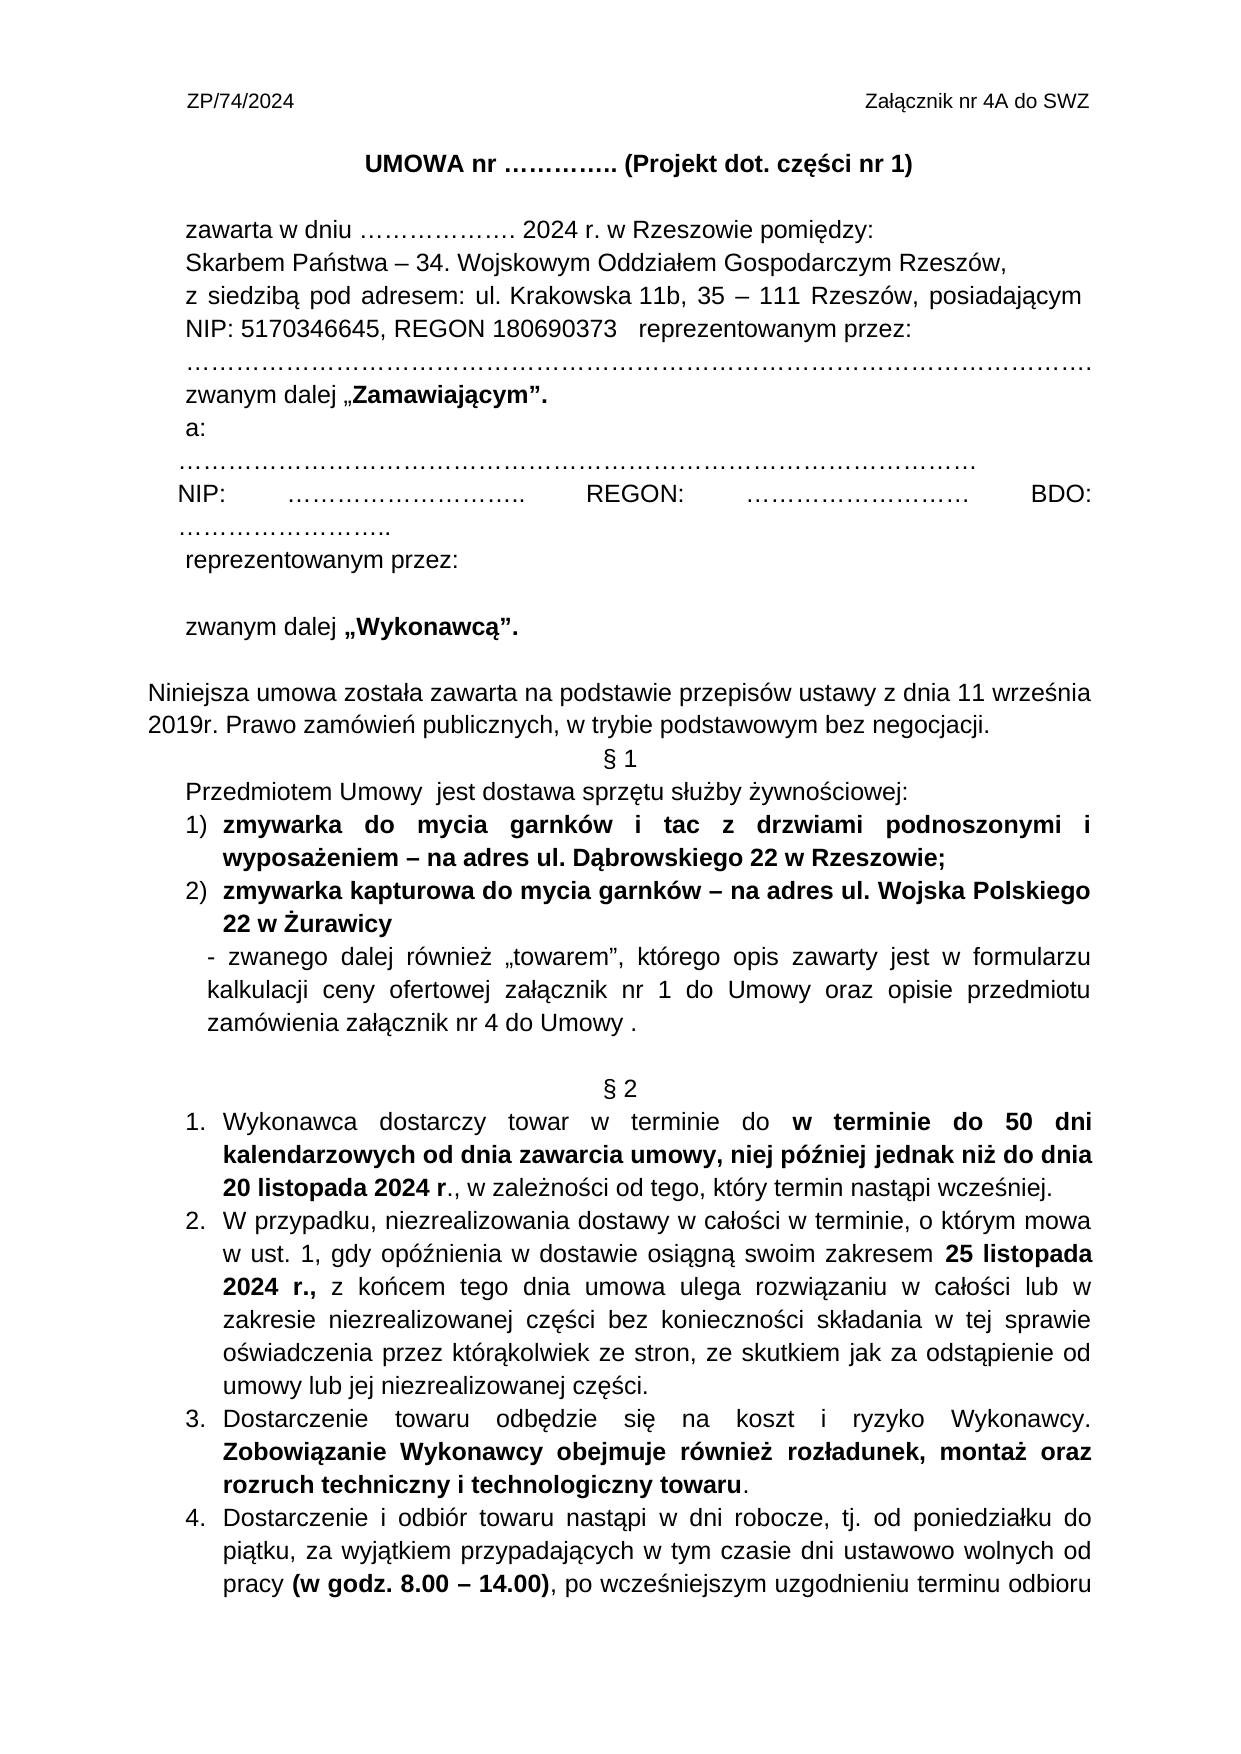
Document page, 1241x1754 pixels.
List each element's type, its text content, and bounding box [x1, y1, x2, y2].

text a: [185, 413, 1092, 442]
text NIP: ……………………….. REGON: ……………………… BDO: …………………….. [177, 479, 1092, 541]
list Dostarczenie towaru odbędzie się na koszt i ryzyko Wykonawcy. Zobowiązanie Wykonawcy obejmuje również rozładunek, montaż oraz rozruch techniczny i technologiczny towaru. [185, 1404, 1092, 1499]
text Niniejsza umowa została zawarta na podstawie przepisów ustawy z dnia 11 września 2019r. Prawo zamówień publicznych, w trybie podstawowym bez negocjacji. [148, 677, 1092, 739]
text zawarta w dniu ………………. 2024 r. w Rzeszowie pomiędzy: [185, 215, 1092, 244]
text UMOWA nr ………….. (Projekt dot. części nr 1) [185, 149, 1092, 178]
list zmywarka do mycia garnków i tac z drzwiami podnoszonymi i wyposażeniem – na adres ul. Dąbrowskiego 22 w Rzeszowie; [185, 809, 1092, 871]
list - zwanego dalej również „towarem”, którego opis zawarty jest w formularzu kalkulacji ceny ofertowej załącznik nr 1 do Umowy oraz opisie przedmiotu zamówienia załącznik nr 4 do Umowy . [207, 942, 1092, 1036]
text zwanym dalej „Wykonawcą”. [185, 611, 1092, 640]
text z siedzibą pod adresem: ul. Krakowska 11b, 35 – 111 Rzeszów, posiadającym NIP: 5170346645, REGON 180690373 reprezentowanym przez: [185, 281, 1092, 343]
list W przypadku, niezrealizowania dostawy w całości w terminie, o którym mowa w ust. 1, gdy opóźnienia w dostawie osiągną swoim zakresem 25 listopada 2024 r., z końcem tego dnia umowa ulega rozwiązaniu w całości lub w zakresie niezrealizowanej części bez konieczności składania w tej sprawie oświadczenia przez którąkolwiek ze stron, ze skutkiem jak za odstąpienie od umowy lub jej niezrealizowanej części. [185, 1206, 1092, 1400]
text Skarbem Państwa – 34. Wojskowym Oddziałem Gospodarczym Rzeszów, [185, 248, 1092, 277]
text reprezentowanym przez: [185, 545, 1092, 574]
list Wykonawca dostarczy towar w terminie do w terminie do 50 dni kalendarzowych od dnia zawarcia umowy, niej później jednak niż do dnia 20 listopada 2024 r., w zależności od tego, który termin nastąpi wcześniej. [185, 1107, 1092, 1202]
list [185, 1503, 1092, 1598]
list zmywarka kapturowa do mycia garnków – na adres ul. Wojska Polskiego 22 w Żurawicy [185, 876, 1092, 937]
text § 2 [148, 1074, 1092, 1102]
text ………………………………………………………………………………………………. [185, 347, 1092, 376]
text zwanym dalej „Zamawiającym”. [185, 380, 1092, 409]
text …………………………………………………………………………………… [177, 446, 1092, 475]
list Przedmiotem Umowy jest dostawa sprzętu służby żywnościowej: [185, 777, 1092, 805]
text § 1 [148, 743, 1092, 772]
text ZP/74/2024 Załącznik nr 4A do SWZ [185, 89, 1092, 113]
